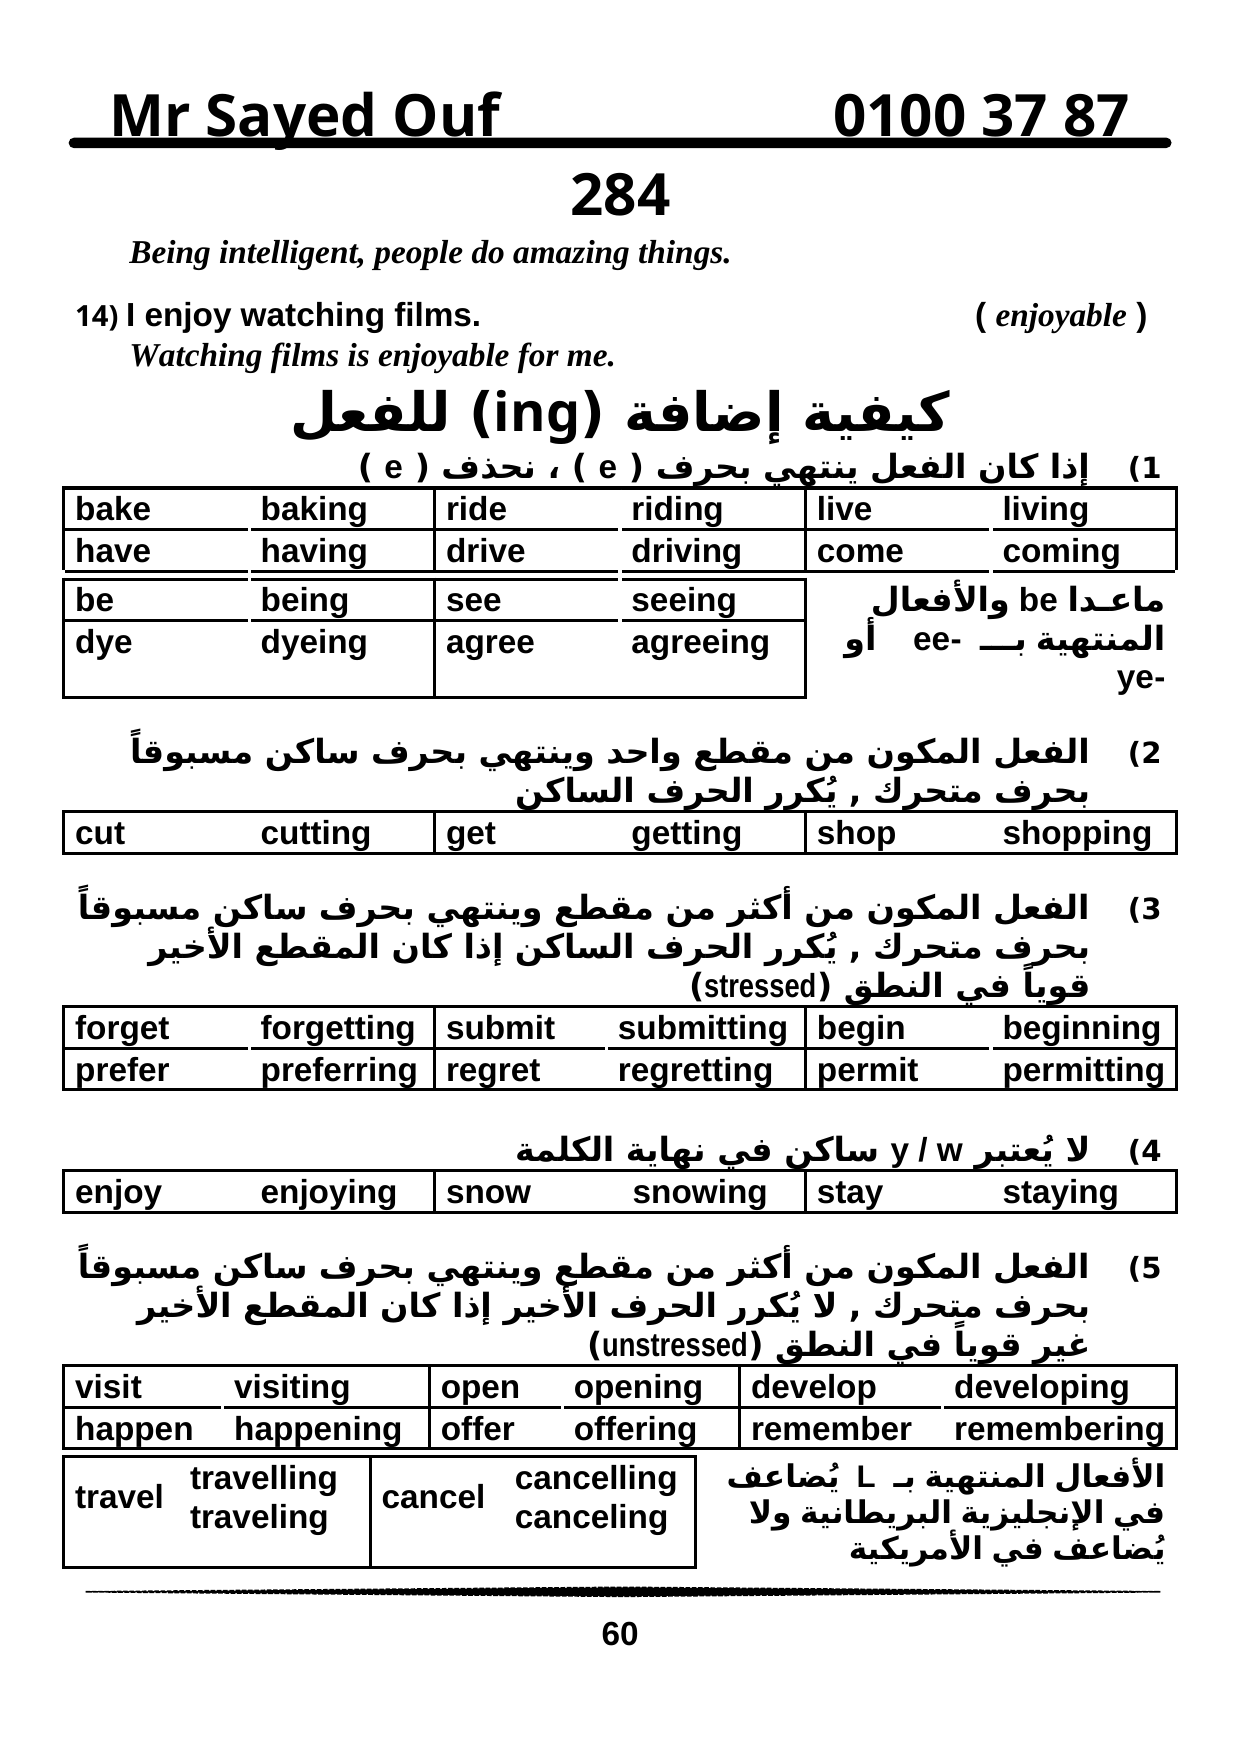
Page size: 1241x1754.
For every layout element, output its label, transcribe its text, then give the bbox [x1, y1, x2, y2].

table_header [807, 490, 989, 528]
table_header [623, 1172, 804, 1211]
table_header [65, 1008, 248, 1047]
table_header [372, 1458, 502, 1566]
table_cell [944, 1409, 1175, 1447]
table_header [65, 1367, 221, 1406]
list I enjoy watching films. ( enjoyable ) [75, 295, 1165, 335]
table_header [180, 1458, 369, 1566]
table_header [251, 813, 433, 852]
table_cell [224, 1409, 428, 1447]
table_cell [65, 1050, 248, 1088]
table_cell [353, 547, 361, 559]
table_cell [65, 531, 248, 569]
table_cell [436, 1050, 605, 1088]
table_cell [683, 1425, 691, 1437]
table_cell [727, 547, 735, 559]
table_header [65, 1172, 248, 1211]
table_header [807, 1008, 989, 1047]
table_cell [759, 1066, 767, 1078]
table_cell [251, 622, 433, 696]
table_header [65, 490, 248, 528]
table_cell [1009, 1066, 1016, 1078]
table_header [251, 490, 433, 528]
list الفعل المكون من مقطع واحد وينتهي بحرف ساكن مسبوقاً بحرف متحرك , يُكرر الحرف الساكن [75, 732, 1128, 810]
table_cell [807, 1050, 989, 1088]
list الفعل المكون من أكثر من مقطع وينتهي بحرف ساكن مسبوقاً بحرف متحرك , يُكرر الحرف الساكن إذا كان المقطع الأخير قوياً في النطق (stressed) [75, 888, 1128, 1005]
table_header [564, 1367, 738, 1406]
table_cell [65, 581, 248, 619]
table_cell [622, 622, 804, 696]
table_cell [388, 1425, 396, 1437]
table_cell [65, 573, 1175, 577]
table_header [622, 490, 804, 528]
text Being intelligent, people do amazing things. [75, 233, 1165, 271]
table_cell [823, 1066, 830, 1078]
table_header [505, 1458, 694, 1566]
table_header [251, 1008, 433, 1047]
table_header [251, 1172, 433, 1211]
list إذا كان الفعل ينتهي بحرف ( e ) ، نحذف ( e ) [75, 447, 1128, 486]
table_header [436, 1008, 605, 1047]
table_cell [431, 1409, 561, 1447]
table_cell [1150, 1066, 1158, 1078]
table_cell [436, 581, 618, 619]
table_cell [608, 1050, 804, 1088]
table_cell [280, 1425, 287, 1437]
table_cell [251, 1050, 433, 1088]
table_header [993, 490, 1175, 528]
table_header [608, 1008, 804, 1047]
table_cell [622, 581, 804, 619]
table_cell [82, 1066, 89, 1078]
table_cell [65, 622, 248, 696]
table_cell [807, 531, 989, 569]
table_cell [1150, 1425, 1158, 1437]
list الفعل المكون من أكثر من مقطع وينتهي بحرف ساكن مسبوقاً بحرف متحرك , لا يُكرر الحرف الأخير إذا كان المقطع الأخير غير قوياً في النطق (unstressed) [75, 1247, 1128, 1364]
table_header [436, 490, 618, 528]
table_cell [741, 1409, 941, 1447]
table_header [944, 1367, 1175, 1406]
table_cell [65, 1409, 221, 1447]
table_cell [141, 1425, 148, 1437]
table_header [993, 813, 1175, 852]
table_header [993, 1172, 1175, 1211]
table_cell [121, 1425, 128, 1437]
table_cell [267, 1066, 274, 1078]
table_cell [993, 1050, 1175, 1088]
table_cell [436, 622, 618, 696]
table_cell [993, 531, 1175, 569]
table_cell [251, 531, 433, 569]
list لا يُعتبر y / w ساكن في نهاية الكلمة [75, 1130, 1128, 1169]
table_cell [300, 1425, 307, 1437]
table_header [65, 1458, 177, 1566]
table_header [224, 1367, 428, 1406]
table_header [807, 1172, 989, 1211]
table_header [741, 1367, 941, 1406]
text كيفية إضافة (ing) للفعل [75, 373, 1165, 447]
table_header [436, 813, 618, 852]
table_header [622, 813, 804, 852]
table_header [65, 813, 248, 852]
text Watching films is enjoyable for me. [75, 335, 1165, 373]
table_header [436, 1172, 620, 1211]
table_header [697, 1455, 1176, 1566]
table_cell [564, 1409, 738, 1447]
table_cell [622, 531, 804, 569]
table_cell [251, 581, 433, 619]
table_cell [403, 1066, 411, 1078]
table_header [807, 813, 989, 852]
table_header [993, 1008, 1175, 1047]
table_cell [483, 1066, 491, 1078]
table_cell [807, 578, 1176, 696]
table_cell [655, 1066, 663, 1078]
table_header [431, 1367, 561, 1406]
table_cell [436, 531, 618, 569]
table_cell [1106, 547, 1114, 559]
